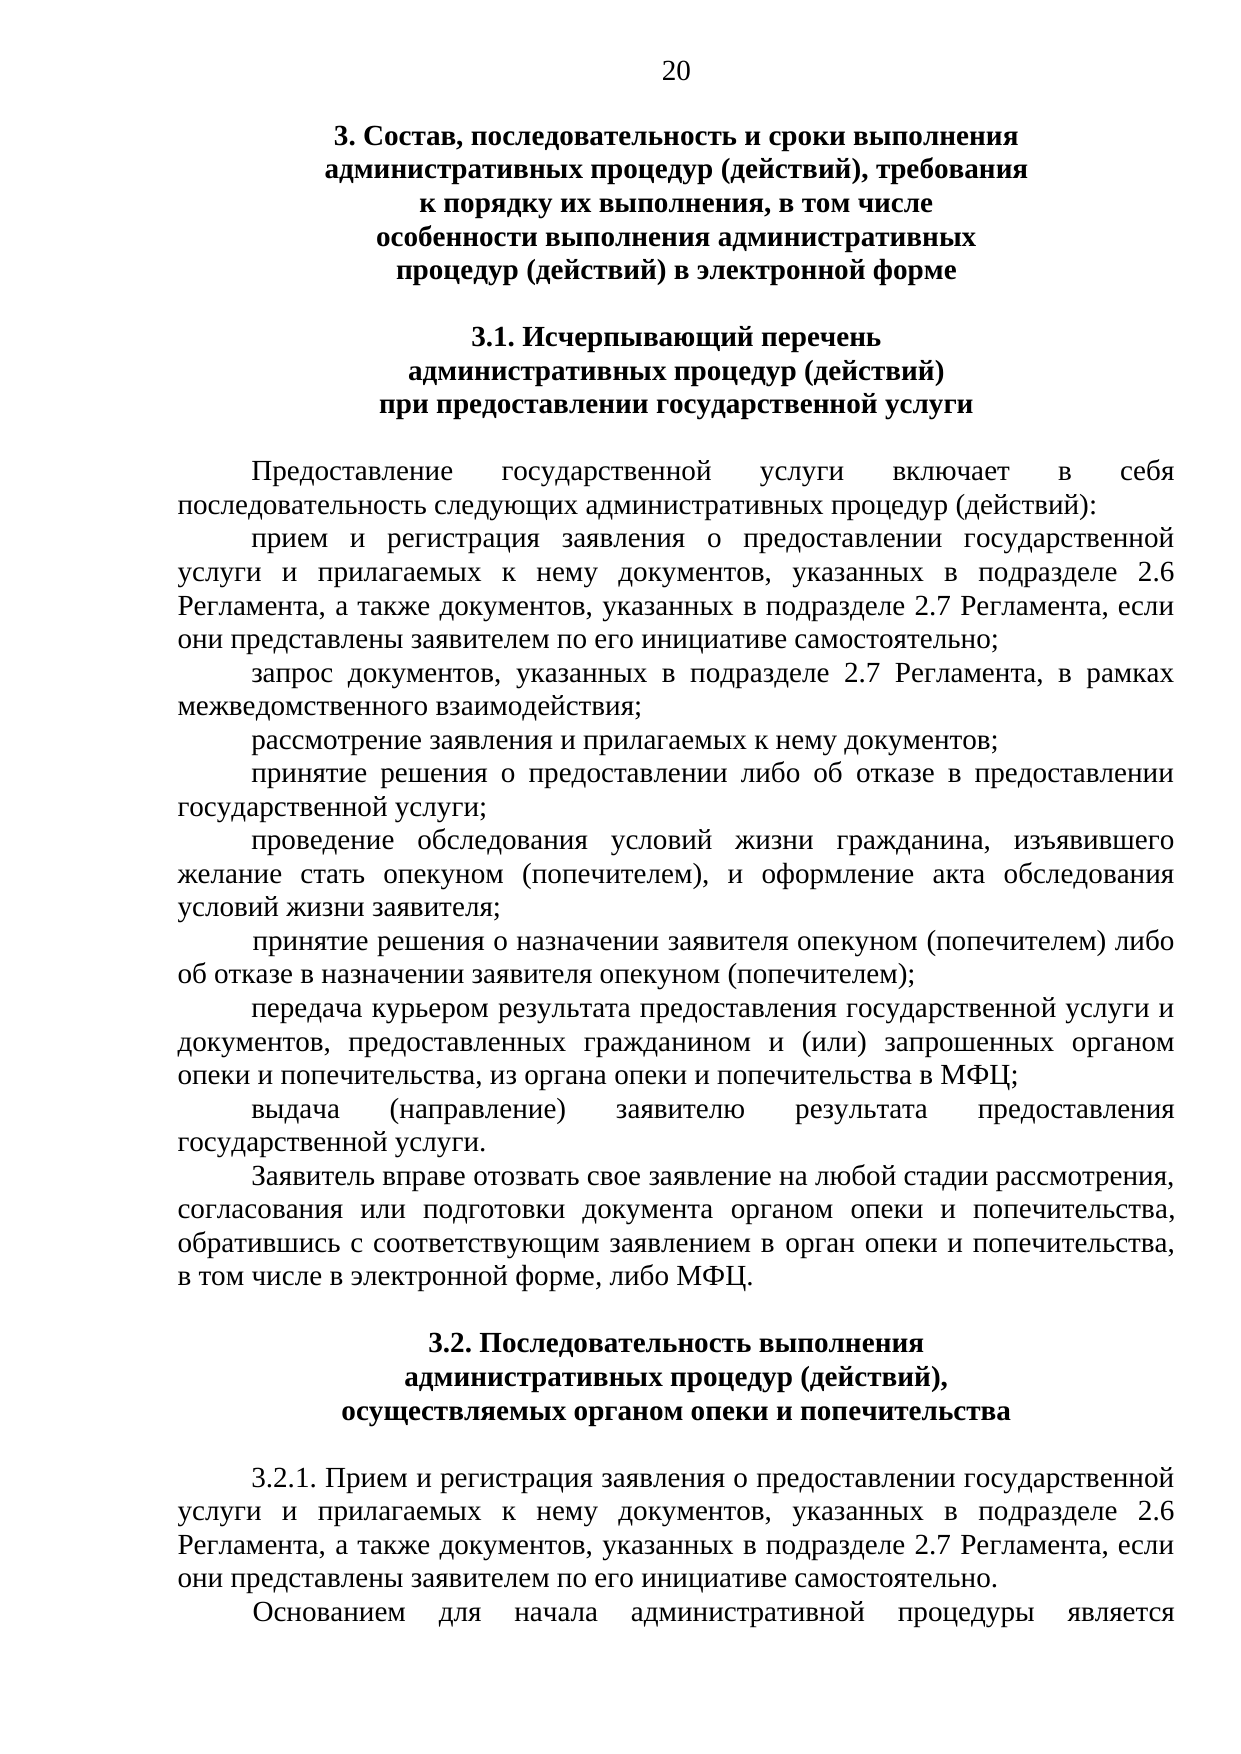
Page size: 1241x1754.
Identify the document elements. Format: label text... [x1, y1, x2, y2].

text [177, 1594, 1175, 1627]
text 3. Состав, последовательность и сроки выполнения [177, 118, 1175, 152]
text запрос документов, указанных в подразделе 2.7 Регламента, в рамках межведомственного взаимодействия; [177, 655, 1175, 722]
text административных процедур (действий) [177, 353, 1175, 386]
text выдача (направление) заявителю результата предоставления государственной услуги. [177, 1091, 1175, 1158]
text передача курьером результата предоставления государственной услуги и документов, предоставленных гражданином и (или) запрошенных органом опеки и попечительства, из органа опеки и попечительства в МФЦ; [177, 990, 1175, 1091]
text прием и регистрация заявления о предоставлении государственной услуги и прилагаемых к нему документов, указанных в подразделе 2.6 Регламента, а также документов, указанных в подразделе 2.7 Регламента, если они представлены заявителем по его инициативе самостоятельно; [177, 521, 1175, 655]
text процедур (действий) в электронной форме [177, 252, 1175, 286]
text проведение обследования условий жизни гражданина, изъявившего желание стать опекуном (попечителем), и оформление акта обследования условий жизни заявителя; [177, 822, 1175, 923]
text принятие решения о предоставлении либо об отказе в предоставлении государственной услуги; [177, 755, 1175, 822]
text административных процедур (действий), требования [177, 152, 1175, 185]
text административных процедур (действий), [177, 1359, 1175, 1393]
text к порядку их выполнения, в том числе [177, 185, 1175, 219]
text рассмотрение заявления и прилагаемых к нему документов; [177, 722, 1175, 755]
text Предоставление государственной услуги включает в себя последовательность следующих административных процедур (действий): [177, 453, 1175, 521]
text принятие решения о назначении заявителя опекуном (попечителем) либо об отказе в назначении заявителя опекуном (попечителем); [177, 923, 1175, 990]
text особенности выполнения административных [177, 219, 1175, 252]
text Заявитель вправе отозвать свое заявление на любой стадии рассмотрения, согласования или подготовки документа органом опеки и попечительства, обратившись с соответствующим заявлением в орган опеки и попечительства, в том числе в электронной форме, либо МФЦ. [177, 1158, 1175, 1292]
text осуществляемых органом опеки и попечительства [177, 1393, 1175, 1426]
text 3.2.1. Прием и регистрация заявления о предоставлении государственной услуги и прилагаемых к нему документов, указанных в подразделе 2.6 Регламента, а также документов, указанных в подразделе 2.7 Регламента, если они представлены заявителем по его инициативе самостоятельно. [177, 1460, 1175, 1594]
text 3.2. Последовательность выполнения [177, 1326, 1175, 1359]
text при предоставлении государственной услуги [177, 386, 1175, 420]
text 3.1. Исчерпывающий перечень [177, 319, 1175, 353]
